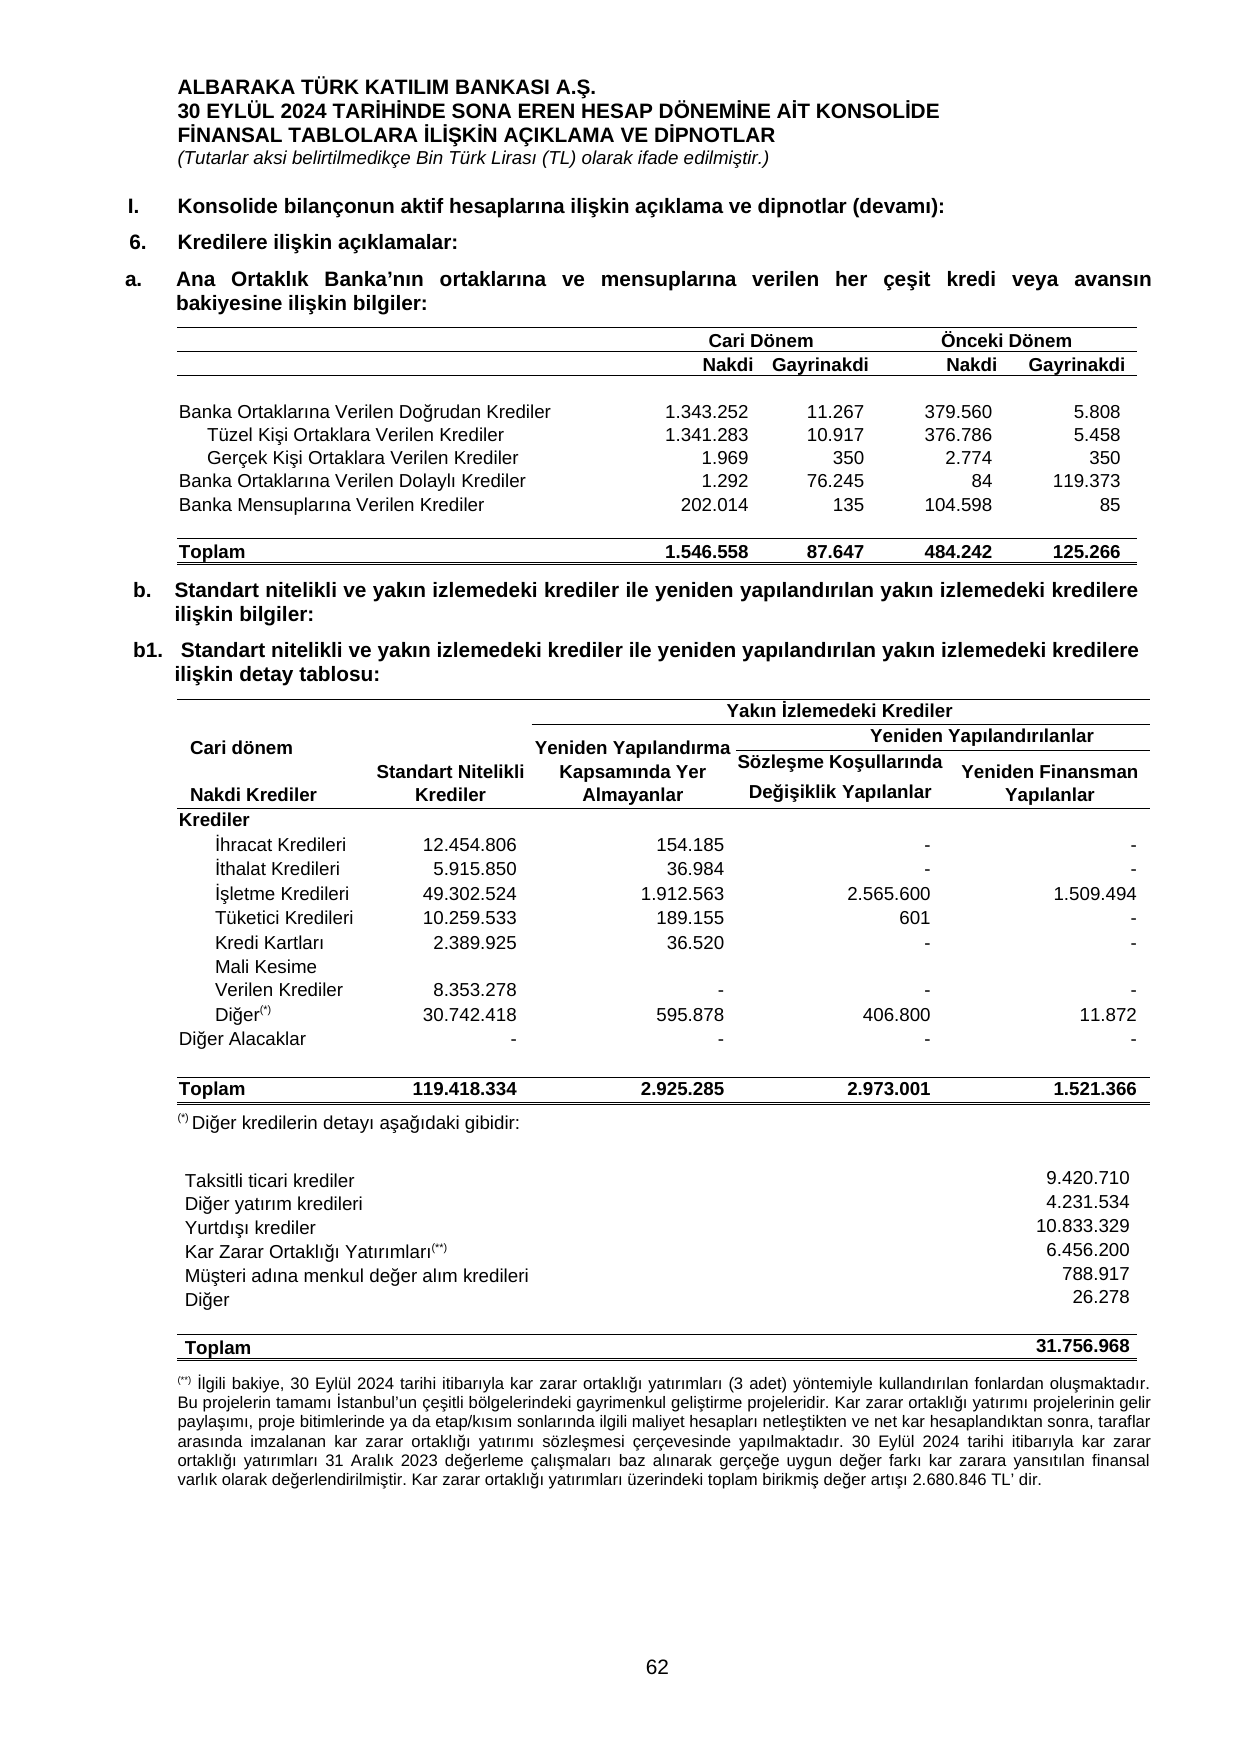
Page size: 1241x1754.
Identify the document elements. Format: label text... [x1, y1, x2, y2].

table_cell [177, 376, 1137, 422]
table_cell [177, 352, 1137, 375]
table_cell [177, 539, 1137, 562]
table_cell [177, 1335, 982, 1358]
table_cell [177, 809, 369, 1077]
text 6. Kredilere ilişkin açıklamalar: [129, 230, 1137, 254]
text (**) İlgili bakiye, 30 Eylül 2024 tarihi itibarıyla kar zarar ortaklığı yatırımları (3 adet) yöntemiyle kullandırılan fonlardan oluşmaktadır. Bu projelerin tamamı İstanbul’un çeşitli bölgelerindeki gayrimenkul geliştirme projeleridir. Kar zarar ortaklığı yatırımı projelerinin gelir paylaşımı, proje bitimlerinde ya da etap/kısım sonlarında ilgili maliyet hesapları netleştikten ve net kar hesaplandıktan sonra, taraflar arasında imzalanan kar zarar ortaklığı yatırımı sözleşmesi çerçevesinde yapılmaktadır. 30 Eylül 2024 tarihi itibarıyla kar zarar ortaklığı yatırımları 31 Aralık 2023 değerleme çalışmaları baz alınarak gerçeğe uygun değer farkı kar zarara yansıtılan finansal varlık olarak değerlendirilmiştir. Kar zarar ortaklığı yatırımları üzerindeki toplam birikmiş değer artışı 2.680.846 TL’ dir. [177, 1374, 1152, 1489]
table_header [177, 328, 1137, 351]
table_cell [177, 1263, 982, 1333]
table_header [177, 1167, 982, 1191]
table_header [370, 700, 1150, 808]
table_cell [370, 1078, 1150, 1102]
list Konsolide bilançonun aktif hesaplarına ilişkin açıklama ve dipnotlar (devamı): [128, 193, 1137, 217]
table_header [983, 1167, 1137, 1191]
list Ana Ortaklık Banka’nın ortaklarına ve mensuplarına verilen her çeşit kredi veya avansın bakiyesine ilişkin bilgiler: [125, 266, 1153, 314]
text (*) Diğer kredilerin detayı aşağıdaki gibidir: [177, 1111, 1137, 1133]
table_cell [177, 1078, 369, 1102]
text b. Standart nitelikli ve yakın izlemedeki krediler ile yeniden yapılandırılan yakın izlemedeki kredilere ilişkin bilgiler: [133, 578, 1140, 626]
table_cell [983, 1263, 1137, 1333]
text b1. Standart nitelikli ve yakın izlemedeki krediler ile yeniden yapılandırılan yakın izlemedeki kredilere ilişkin detay tablosu: [133, 638, 1140, 686]
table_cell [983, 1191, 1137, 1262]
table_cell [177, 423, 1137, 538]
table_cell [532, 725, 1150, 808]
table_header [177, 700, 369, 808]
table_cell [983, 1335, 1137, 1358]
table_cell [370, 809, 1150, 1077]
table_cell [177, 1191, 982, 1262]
